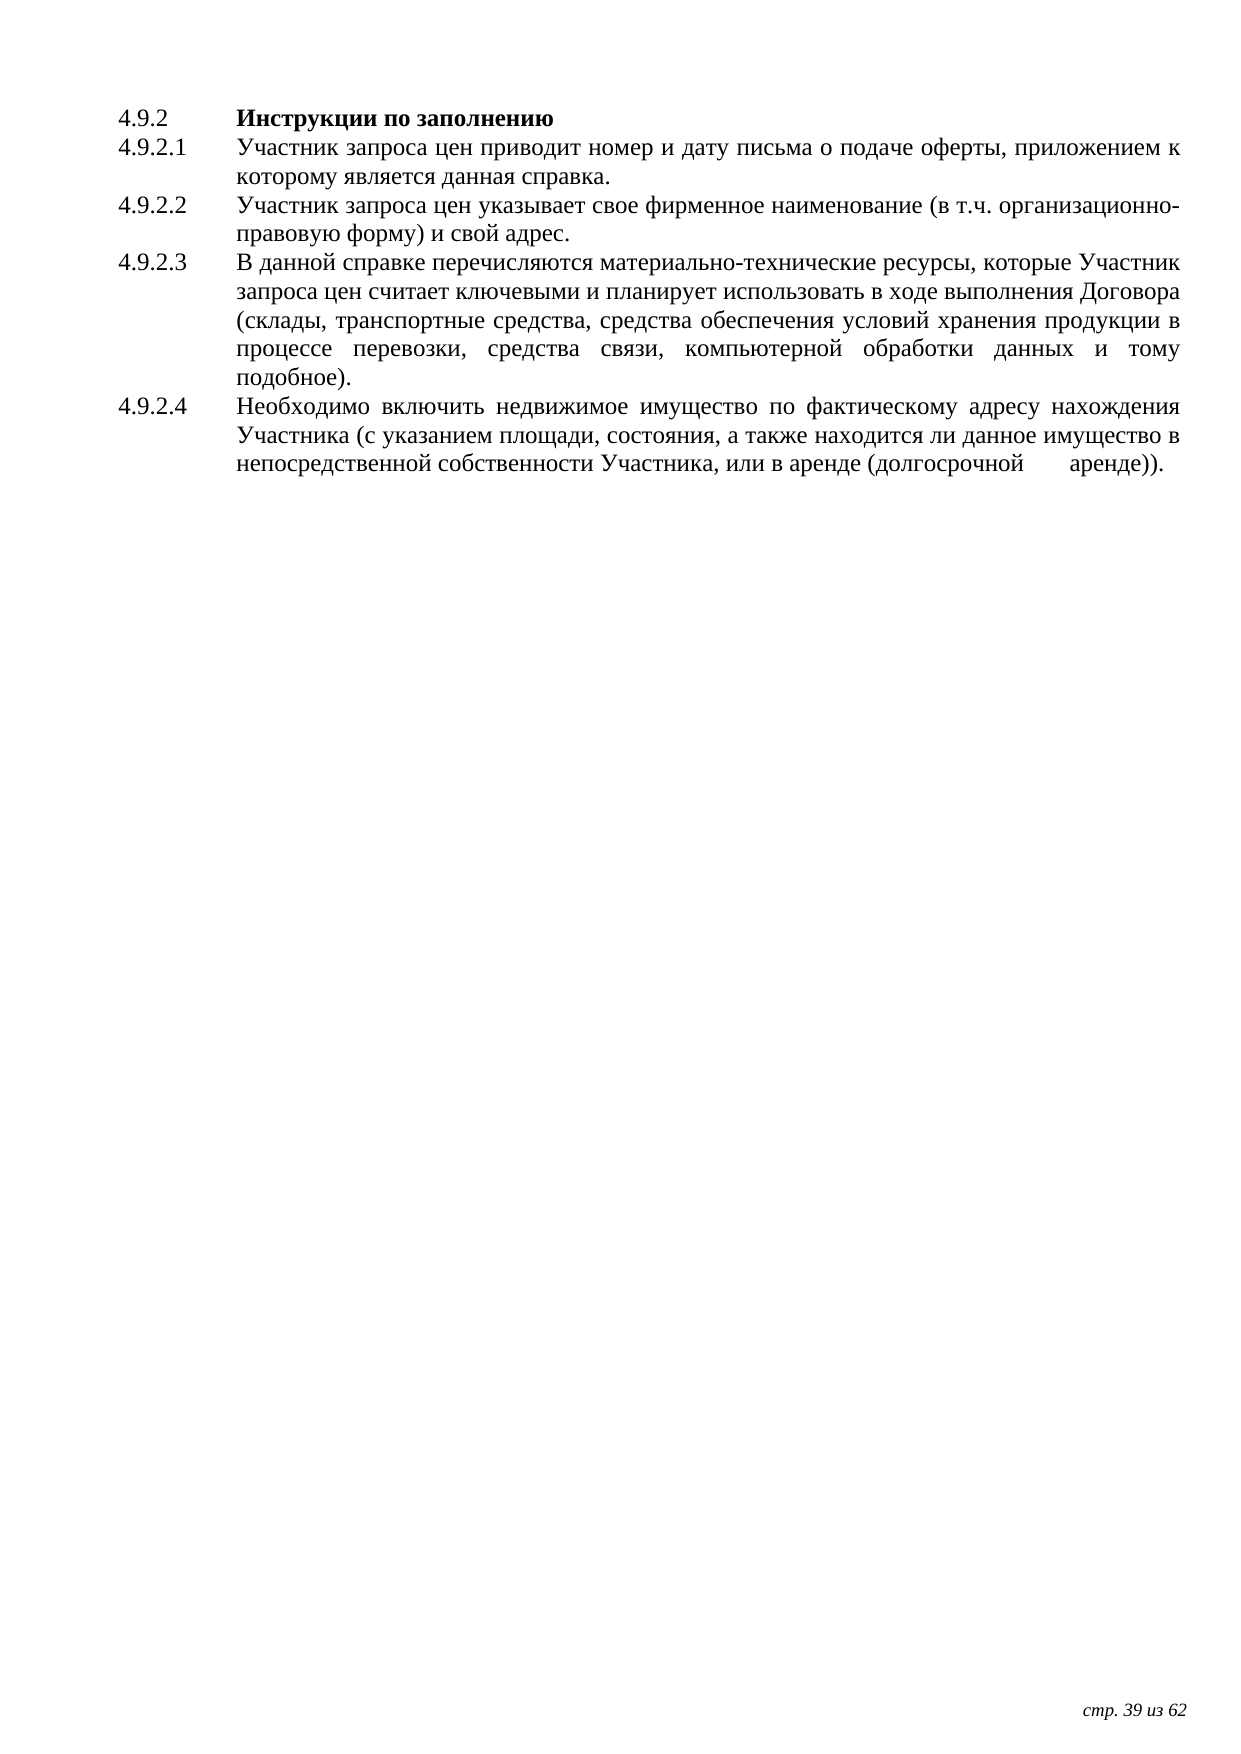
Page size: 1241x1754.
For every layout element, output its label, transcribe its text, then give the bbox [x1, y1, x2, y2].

text Необходимо включить недвижимое имущество по фактическому адресу нахождения Участника (с указанием площади, состояния, а также находится ли данное имущество в непосредственной собственности Участника, или в аренде (долгосрочной аренде)). [118, 391, 1181, 477]
text В данной справке перечисляются материально-технические ресурсы, которые Участник запроса цен считает ключевыми и планирует использовать в ходе выполнения Договора (склады, транспортные средства, средства обеспечения условий хранения продукции в процессе перевозки, средства связи, компьютерной обработки данных и тому подобное). [118, 247, 1181, 391]
text Участник запроса цен приводит номер и дату письма о подаче оферты, приложением к которому является данная справка. [118, 132, 1181, 190]
text Инструкции по заполнению [118, 103, 1181, 132]
text Участник запроса цен указывает свое фирменное наименование (в т.ч. организационно-правовую форму) и свой адрес. [118, 190, 1181, 247]
